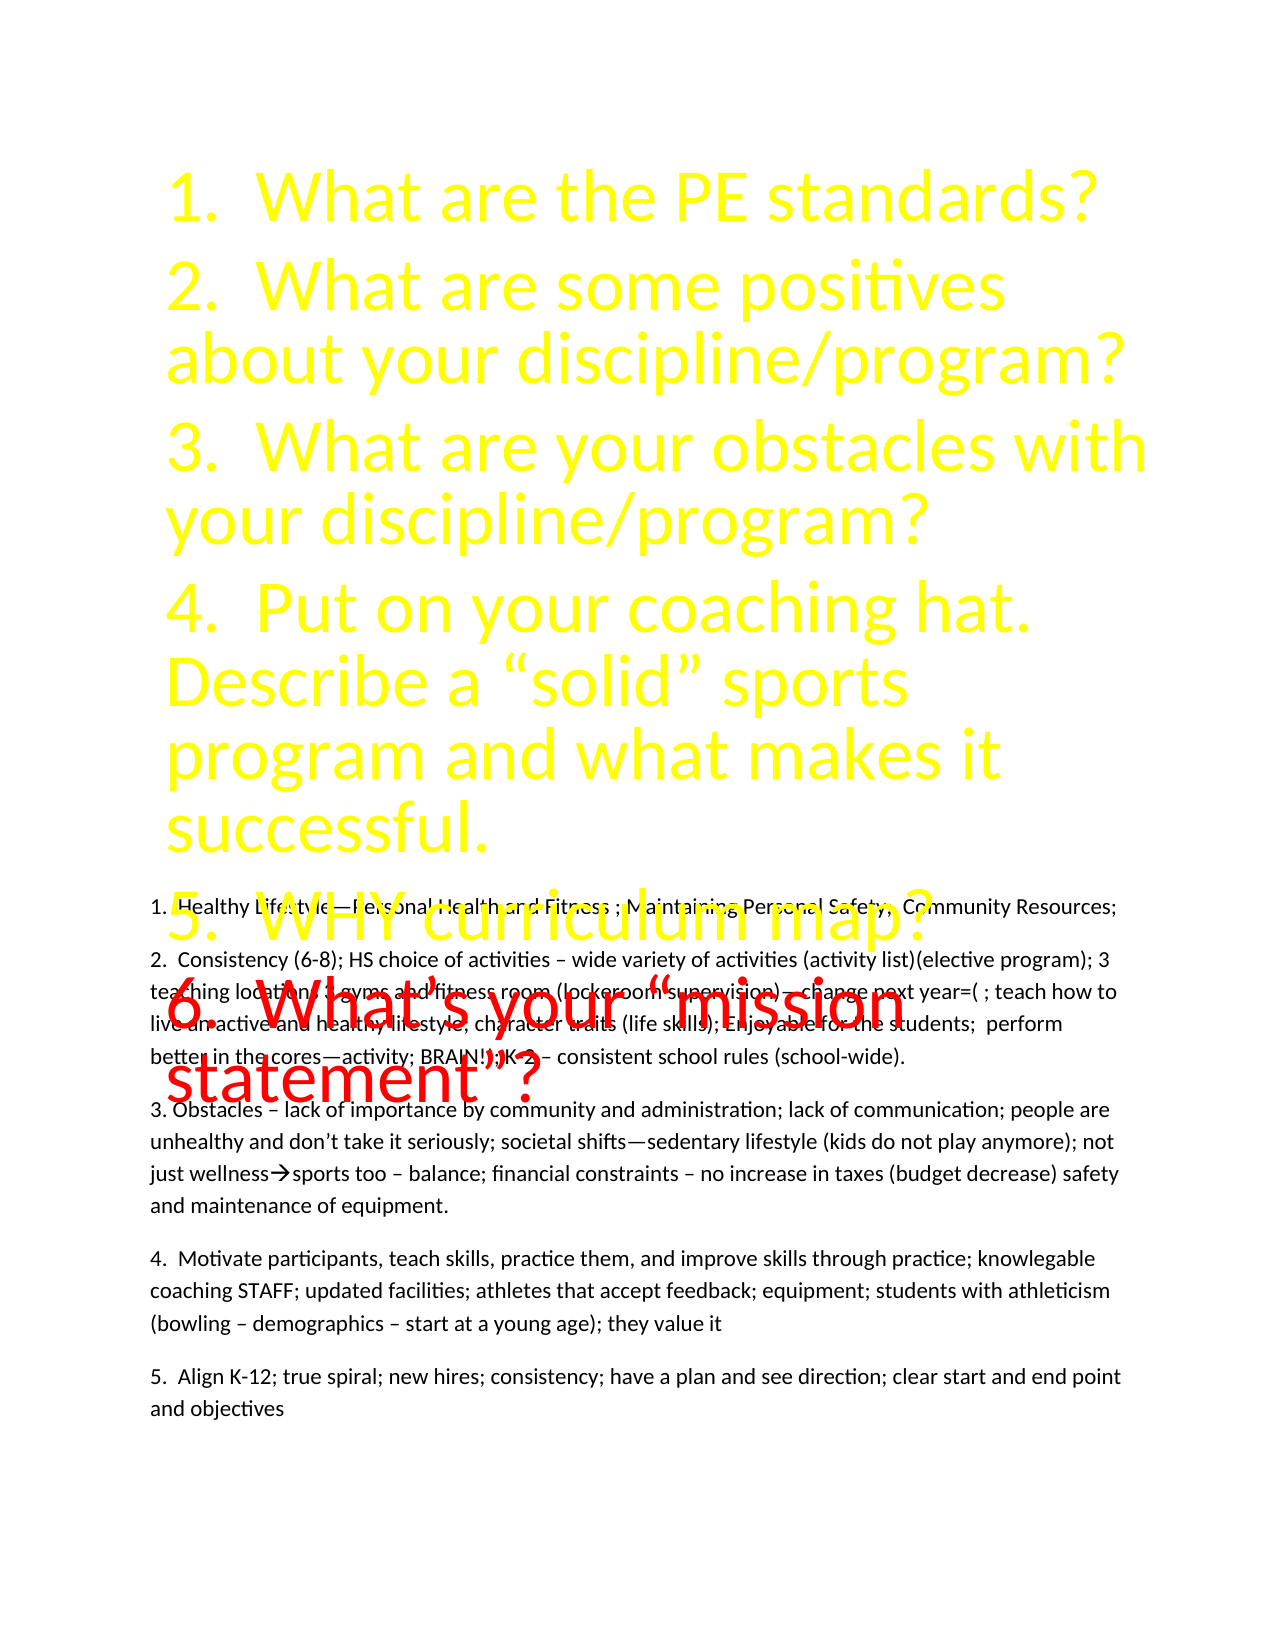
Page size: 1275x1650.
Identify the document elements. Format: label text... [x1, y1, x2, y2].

text 2. Consistency (6-8); HS choice of activities – wide variety of activities (activity list)(elective program); 3 teaching locations 3 gyms and fitness room (lockeroom supervision)—change next year=( ; teach how to live an active and healthy lifestyle; character traits (life skills); Enjoyable for the students; perform better in the cores—activity; BRAIN!!; K-2 – consistent school rules (school-wide). [150, 945, 1125, 1070]
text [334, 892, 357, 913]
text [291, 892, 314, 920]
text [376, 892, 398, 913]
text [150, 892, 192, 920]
text 5. Align K-12; true spiral; new hires; consistency; have a plan and see direction; clear start and end point and objectives [150, 1362, 1125, 1422]
text 1. Healthy Lifestyle—Personal Health and Fitness ; Maintaining Personal Safety; Community Resources; [391, 892, 639, 920]
text 3. Obstacles – lack of importance by community and administration; lack of communication; people are unhealthy and don’t take it seriously; societal shifts—sedentary lifestyle (kids do not play anymore); not just wellnesssports too – balance; financial constraints – no increase in taxes (budget decrease) safety and maintenance of equipment. [150, 1095, 1125, 1219]
text 1. Healthy Lifestyle—Personal Health and Fitness ; Maintaining Personal Safety; Community Resources; [646, 892, 926, 920]
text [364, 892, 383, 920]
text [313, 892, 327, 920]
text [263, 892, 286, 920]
text 4. Motivate participants, teach skills, practice them, and improve skills through practice; knowlegable coaching STAFF; updated facilities; athletes that accept feedback; equipment; students with athleticism (bowling – demographics – start at a young age); they value it [150, 1244, 1125, 1337]
